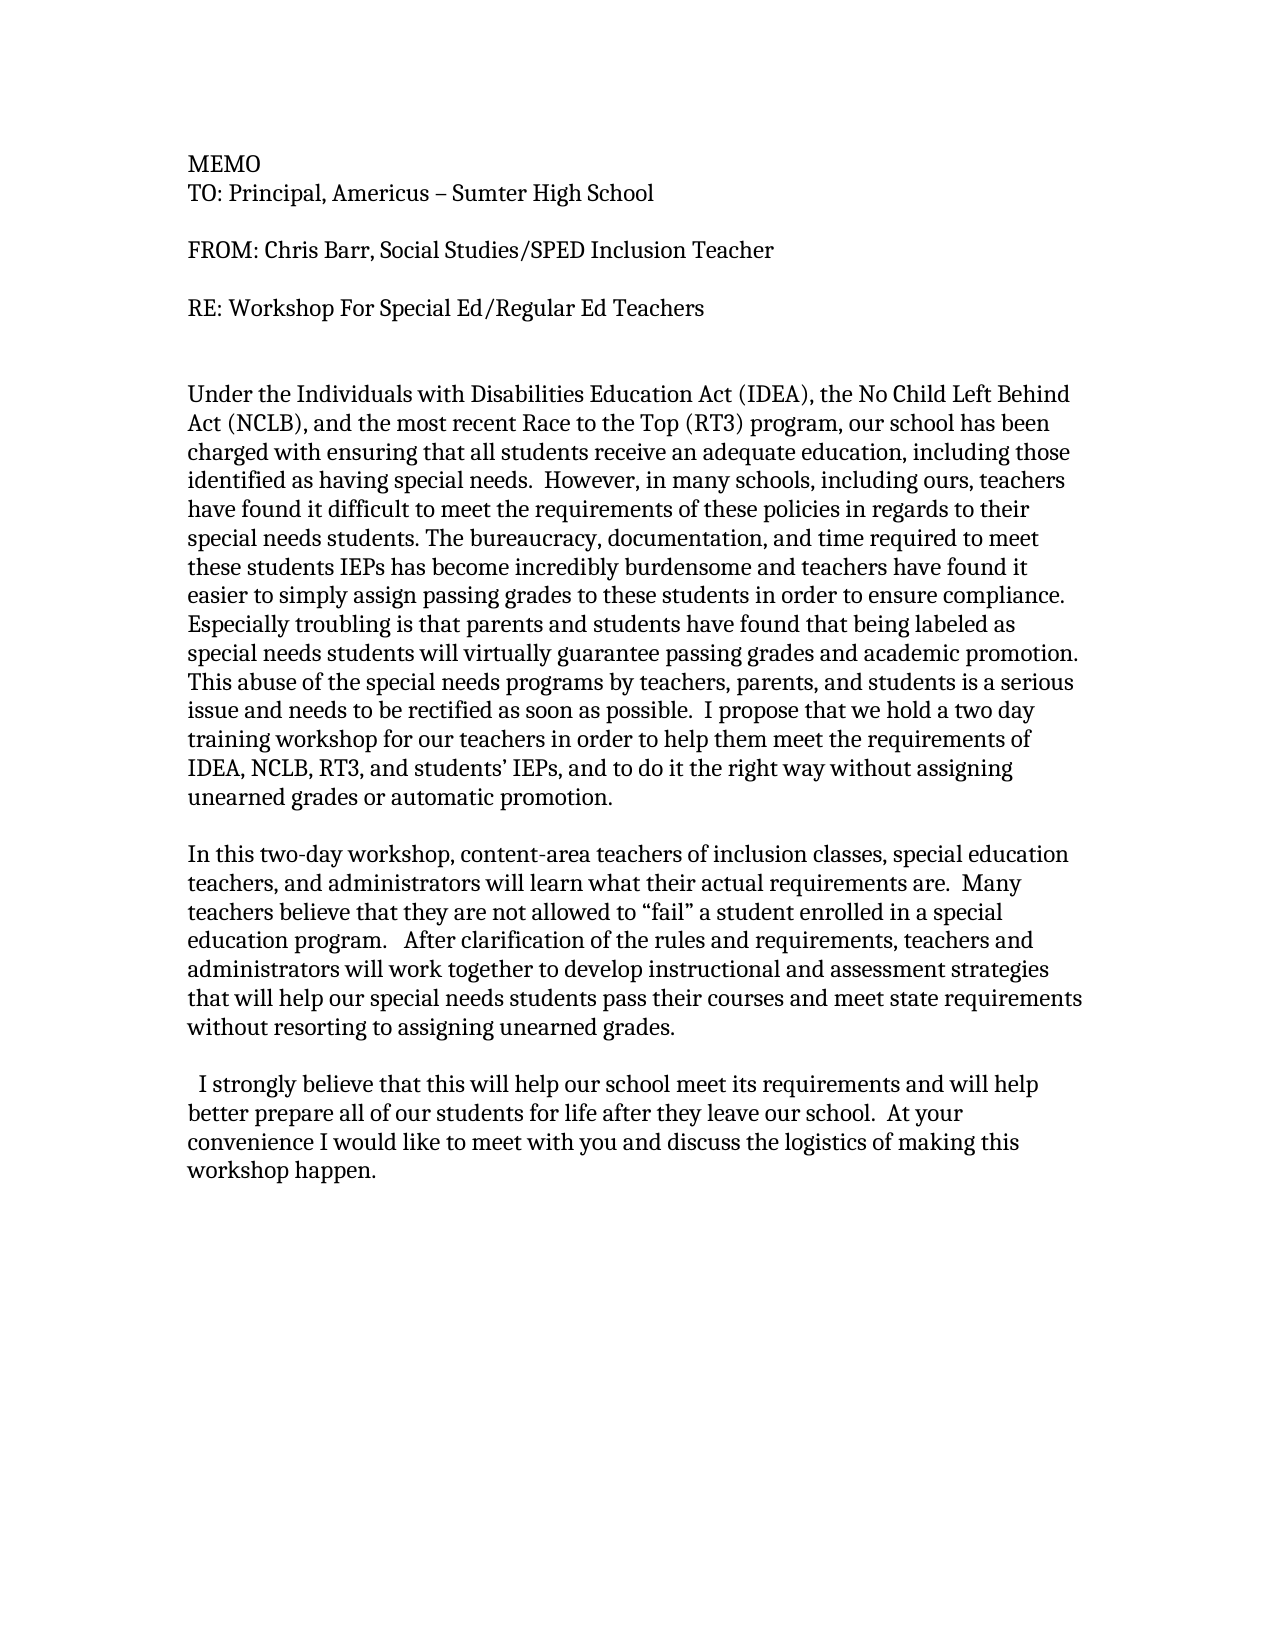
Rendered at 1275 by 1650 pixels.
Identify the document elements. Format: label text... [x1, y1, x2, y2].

text TO: Principal, Americus – Sumter High School [187, 179, 1087, 207]
text FROM: Chris Barr, Social Studies/SPED Inclusion Teacher [187, 236, 1087, 265]
text In this two-day workshop, content-area teachers of inclusion classes, special education teachers, and administrators will learn what their actual requirements are. Many teachers believe that they are not allowed to “fail” a student enrolled in a special education program. After clarification of the rules and requirements, teachers and administrators will work together to develop instructional and assessment strategies that will help our special needs students pass their courses and meet state requirements without resorting to assigning unearned grades. [187, 840, 1087, 1041]
text RE: Workshop For Special Ed/Regular Ed Teachers [187, 294, 1087, 322]
text Under the Individuals with Disabilities Education Act (IDEA), the No Child Left Behind Act (NCLB), and the most recent Race to the Top (RT3) program, our school has been charged with ensuring that all students receive an adequate education, including those identified as having special needs. However, in many schools, including ours, teachers have found it difficult to meet the requirements of these policies in regards to their special needs students. The bureaucracy, documentation, and time required to meet these students IEPs has become incredibly burdensome and teachers have found it easier to simply assign passing grades to these students in order to ensure compliance. Especially troubling is that parents and students have found that being labeled as special needs students will virtually guarantee passing grades and academic promotion. This abuse of the special needs programs by teachers, parents, and students is a serious issue and needs to be rectified as soon as possible. I propose that we hold a two day training workshop for our teachers in order to help them meet the requirements of IDEA, NCLB, RT3, and students’ IEPs, and to do it the right way without assigning unearned grades or automatic promotion. [187, 380, 1087, 811]
text I strongly believe that this will help our school meet its requirements and will help better prepare all of our students for life after they leave our school. At your convenience I would like to meet with you and discuss the logistics of making this workshop happen. [187, 1070, 1087, 1185]
text MEMO [187, 150, 1087, 179]
